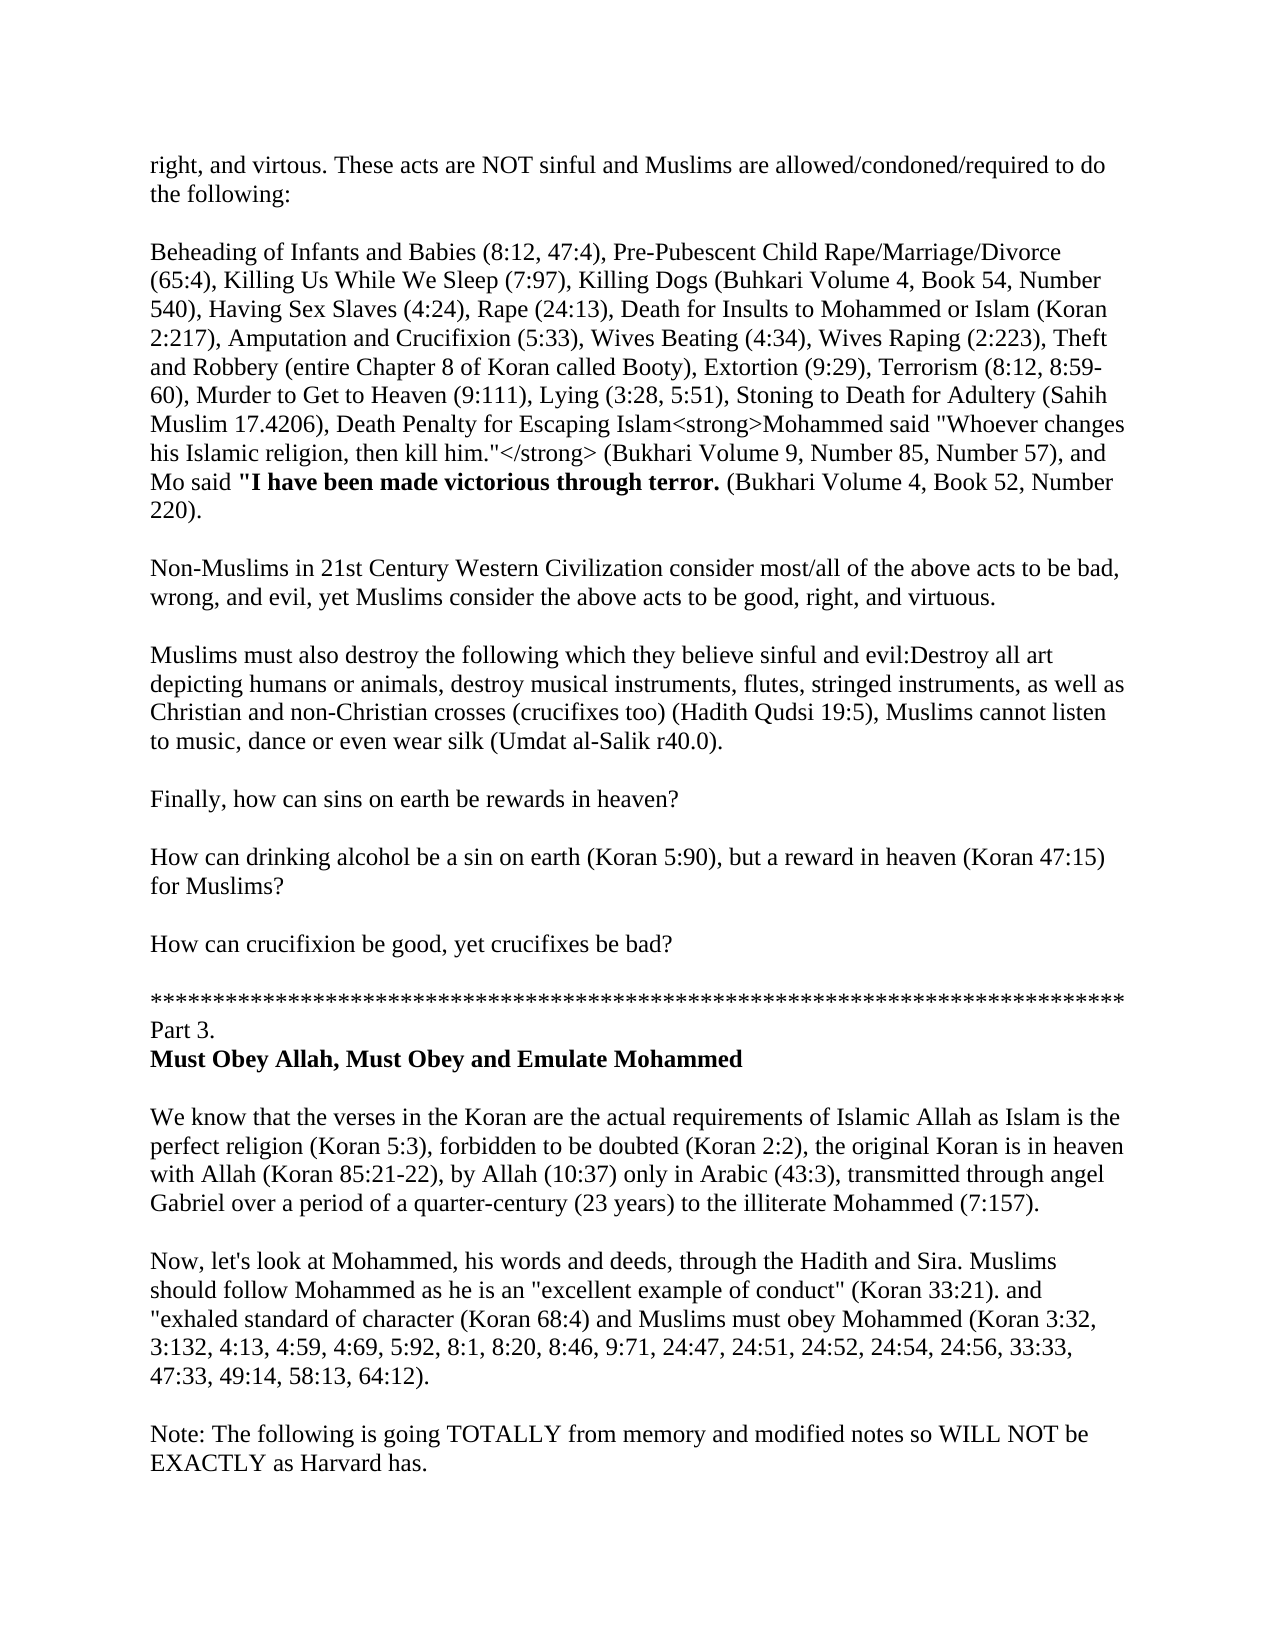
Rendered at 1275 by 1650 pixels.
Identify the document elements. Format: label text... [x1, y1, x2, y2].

text Finally, how can sins on earth be rewards in heaven? [150, 784, 1125, 813]
text ****************************************************************************** Part 3. Must Obey Allah, Must Obey and Emulate Mohammed [150, 987, 1125, 1073]
text Note: The following is going TOTALLY from memory and modified notes so WILL NOT be EXACTLY as Harvard has. [150, 1419, 1125, 1477]
text How can drinking alcohol be a sin on earth (Koran 5:90), but a reward in heaven (Koran 47:15) for Muslims? [150, 842, 1125, 899]
text Now, let's look at Mohammed, his words and deeds, through the Hadith and Sira. Muslims should follow Mohammed as he is an "excellent example of conduct" (Koran 33:21). and "exhaled standard of character (Koran 68:4) and Muslims must obey Mohammed (Koran 3:32, 3:132, 4:13, 4:59, 4:69, 5:92, 8:1, 8:20, 8:46, 9:71, 24:47, 24:51, 24:52, 24:54, 24:56, 33:33, 47:33, 49:14, 58:13, 64:12). [150, 1246, 1125, 1390]
text Non-Muslims in 21st Century Western Civilization consider most/all of the above acts to be bad, wrong, and evil, yet Muslims consider the above acts to be good, right, and virtuous. [150, 553, 1125, 611]
text How can crucifixion be good, yet crucifixes be bad? [150, 929, 1125, 957]
text Muslims must also destroy the following which they believe sinful and evil:Destroy all art depicting humans or animals, destroy musical instruments, flutes, stringed instruments, as well as Christian and non-Christian crosses (crucifixes too) (Hadith Qudsi 19:5), Muslims cannot listen to music, dance or even wear silk (Umdat al-Salik r40.0). [150, 640, 1125, 755]
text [150, 150, 1125, 207]
text Beheading of Infants and Babies (8:12, 47:4), Pre-Pubescent Child Rape/Marriage/Divorce (65:4), Killing Us While We Sleep (7:97), Killing Dogs (Buhkari Volume 4, Book 54, Number 540), Having Sex Slaves (4:24), Rape (24:13), Death for Insults to Mohammed or Islam (Koran 2:217), Amputation and Crucifixion (5:33), Wives Beating (4:34), Wives Raping (2:223), Theft and Robbery (entire Chapter 8 of Koran called Booty), Extortion (9:29), Terrorism (8:12, 8:59-60), Murder to Get to Heaven (9:111), Lying (3:28, 5:51), Stoning to Death for Adultery (Sahih Muslim 17.4206), Death Penalty for Escaping Islam<strong>Mohammed said "Whoever changes his Islamic religion, then kill him."</strong> (Bukhari Volume 9, Number 85, Number 57), and Mo said "I have been made victorious through terror. (Bukhari Volume 4, Book 52, Number 220). [150, 237, 1125, 524]
text We know that the verses in the Koran are the actual requirements of Islamic Allah as Islam is the perfect religion (Koran 5:3), forbidden to be doubted (Koran 2:2), the original Koran is in heaven with Allah (Koran 85:21-22), by Allah (10:37) only in Arabic (43:3), transmitted through angel Gabriel over a period of a quarter-century (23 years) to the illiterate Mohammed (7:157). [150, 1102, 1125, 1217]
